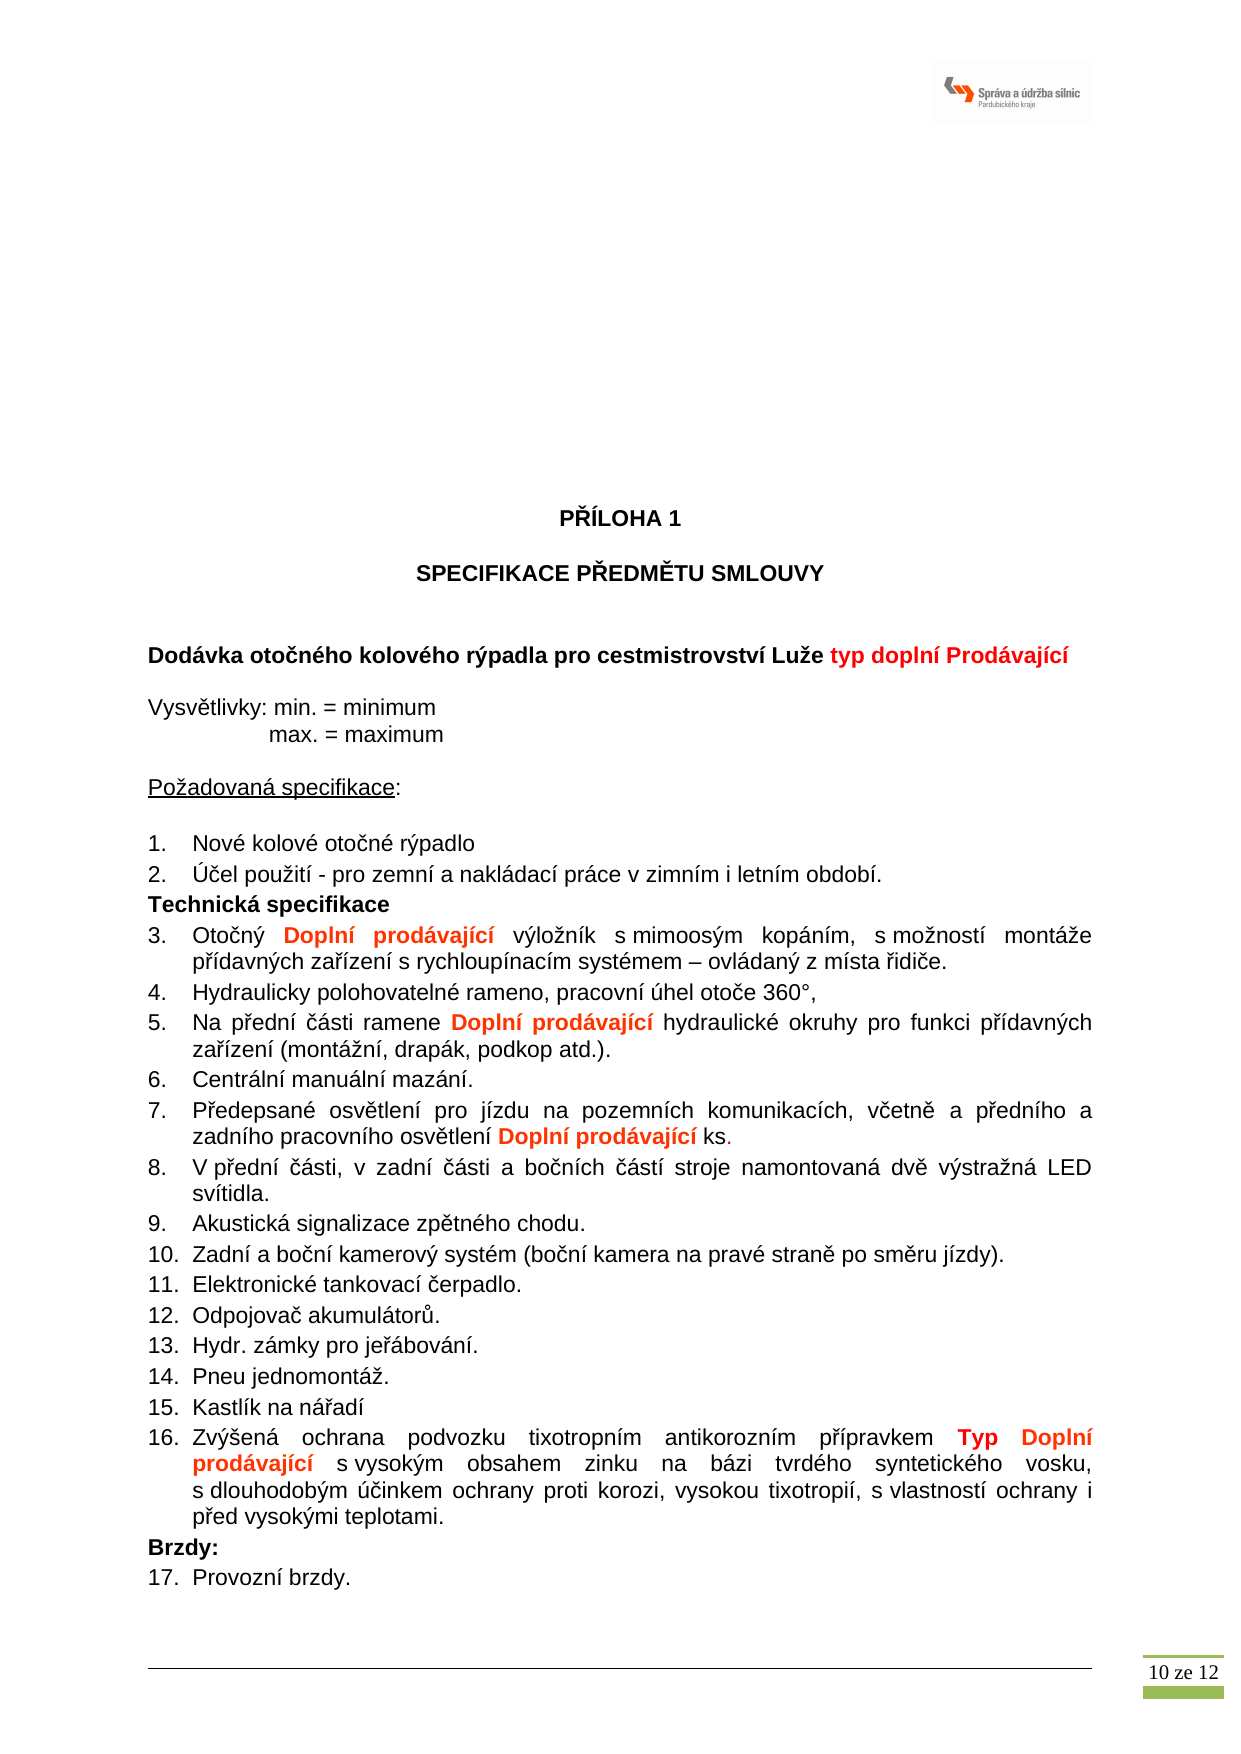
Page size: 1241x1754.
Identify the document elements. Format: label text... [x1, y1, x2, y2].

list Zvýšená ochrana podvozku tixotropním antikorozním přípravkem Typ Doplní prodávající s vysokým obsahem zinku na bázi tvrdého syntetického vosku, s dlouhodobým účinkem ochrany proti korozi, vysokou tixotropií, s vlastností ochrany i před vysokými teplotami. [148, 1424, 1092, 1529]
text SPECIFIKACE PŘEDMĚTU SMLOUVY [148, 560, 1092, 587]
text Brzdy: [148, 1534, 1092, 1560]
list V přední části, v zadní části a bočních částí stroje namontovaná dvě výstražná LED svítidla. [148, 1153, 1092, 1206]
text Technická specifikace [148, 891, 1092, 918]
text PŘÍLOHA 1 [148, 505, 1092, 531]
list Hydraulicky polohovatelné rameno, pracovní úhel otoče 360°, [148, 979, 1092, 1005]
list Hydr. zámky pro jeřábování. [148, 1332, 1092, 1359]
text Vysvětlivky: min. = minimum [148, 694, 1092, 721]
text max. = maximum [148, 721, 1092, 747]
list Nové kolové otočné rýpadlo [148, 830, 1092, 857]
list Odpojovač akumulátorů. [148, 1302, 1092, 1328]
list Elektronické tankovací čerpadlo. [148, 1271, 1092, 1298]
list Centrální manuální mazání. [148, 1066, 1092, 1092]
text Požadovaná specifikace: [148, 773, 1092, 800]
list Předepsané osvětlení pro jízdu na pozemních komunikacích, včetně a předního a zadního pracovního osvětlení Doplní prodávající ks. [148, 1097, 1092, 1149]
list Otočný Doplní prodávající výložník s mimoosým kopáním, s možností montáže přídavných zařízení s rychloupínacím systémem – ovládaný z místa řidiče. [148, 922, 1092, 974]
list Na přední části ramene Doplní prodávající hydraulické okruhy pro funkci přídavných zařízení (montážní, drapák, podkop atd.). [148, 1009, 1092, 1062]
list Provozní brzdy. [148, 1564, 1092, 1591]
list Účel použití - pro zemní a nakládací práce v zimním i letním období. [148, 861, 1092, 887]
list Zadní a boční kamerový systém (boční kamera na pravé straně po směru jízdy). [148, 1241, 1092, 1267]
list Akustická signalizace zpětného chodu. [148, 1210, 1092, 1237]
list Kastlík na nářadí [148, 1393, 1092, 1420]
picture [931, 59, 1093, 124]
list Pneu jednomontáž. [148, 1363, 1092, 1389]
text Dodávka otočného kolového rýpadla pro cestmistrovství Luže typ doplní Prodávající [148, 642, 1092, 668]
